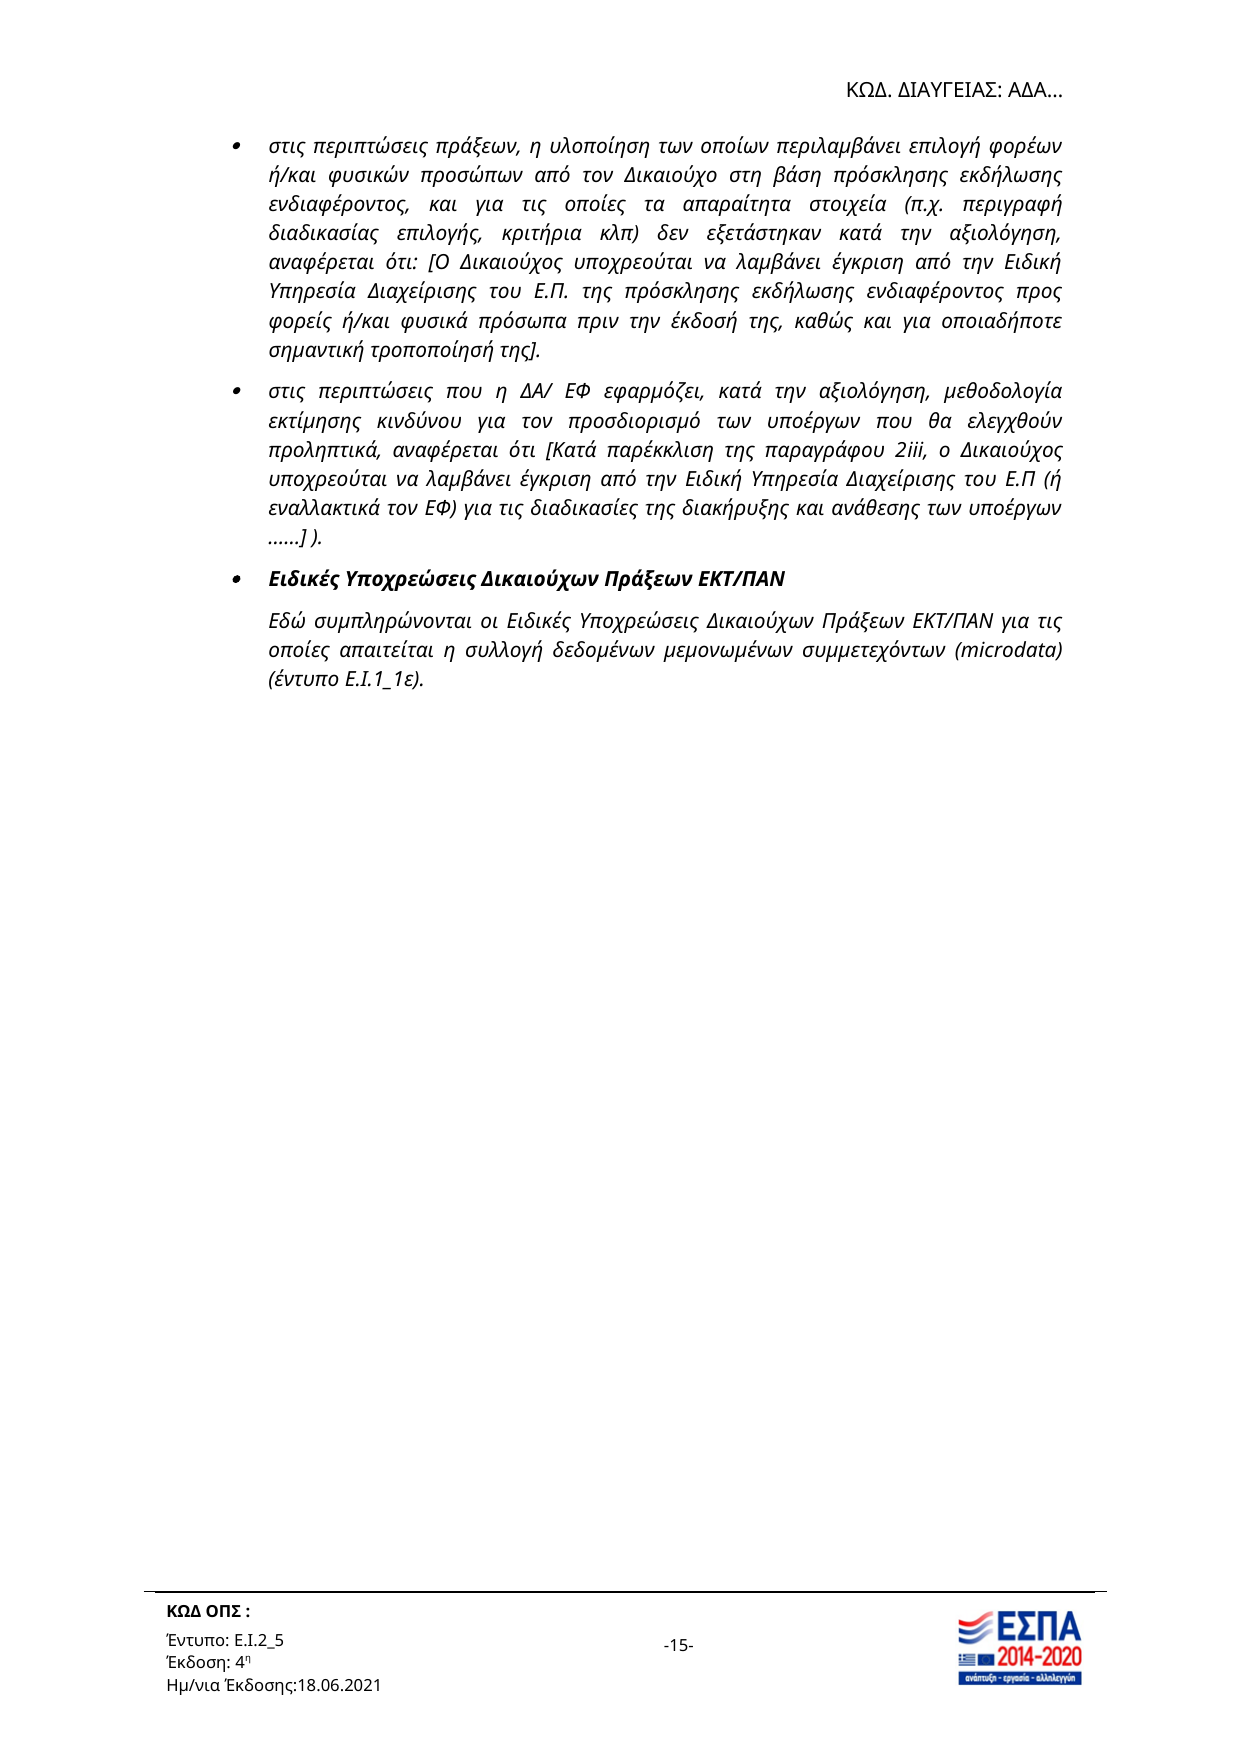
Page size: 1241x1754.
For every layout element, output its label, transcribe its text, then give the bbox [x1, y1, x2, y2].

list στις περιπτώσεις που η ΔΑ/ ΕΦ εφαρμόζει, κατά την αξιολόγηση, μεθοδολογία εκτίμησης κινδύνου για τον προσδιορισμό των υποέργων που θα ελεγχθούν προληπτικά, αναφέρεται ότι [Κατά παρέκκλιση της παραγράφου 2iii, o Δικαιούχος υποχρεούται να λαμβάνει έγκριση από την Ειδική Υπηρεσία Διαχείρισης του Ε.Π (ή εναλλακτικά τον ΕΦ) για τις διαδικασίες της διακήρυξης και ανάθεσης των υποέργων ……] ). [231, 376, 1063, 551]
list Ειδικές Υποχρεώσεις Δικαιούχων Πράξεων ΕΚΤ/ΠΑΝ [231, 563, 1063, 592]
list στις περιπτώσεις πράξεων, η υλοποίηση των οποίων περιλαμβάνει επιλογή φορέων ή/και φυσικών προσώπων από τον Δικαιούχο στη βάση πρόσκλησης εκδήλωσης ενδιαφέροντος, και για τις οποίες τα απαραίτητα στοιχεία (π.χ. περιγραφή διαδικασίας επιλογής, κριτήρια κλπ) δεν εξετάστηκαν κατά την αξιολόγηση, αναφέρεται ότι: [Ο Δικαιούχος υποχρεούται να λαμβάνει έγκριση από την Ειδική Υπηρεσία Διαχείρισης του Ε.Π. της πρόσκλησης εκδήλωσης ενδιαφέροντος προς φορείς ή/και φυσικά πρόσωπα πριν την έκδοσή της, καθώς και για οποιαδήποτε σημαντική τροποποίησή της]. [231, 130, 1063, 363]
text Εδώ συμπληρώνονται οι Ειδικές Υποχρεώσεις Δικαιούχων Πράξεων ΕΚΤ/ΠΑΝ για τις οποίες απαιτείται η συλλογή δεδομένων μεμονωμένων συμμετεχόντων (microdata) (έντυπο Ε.Ι.1_1ε). [268, 605, 1063, 692]
picture [955, 1609, 1085, 1687]
